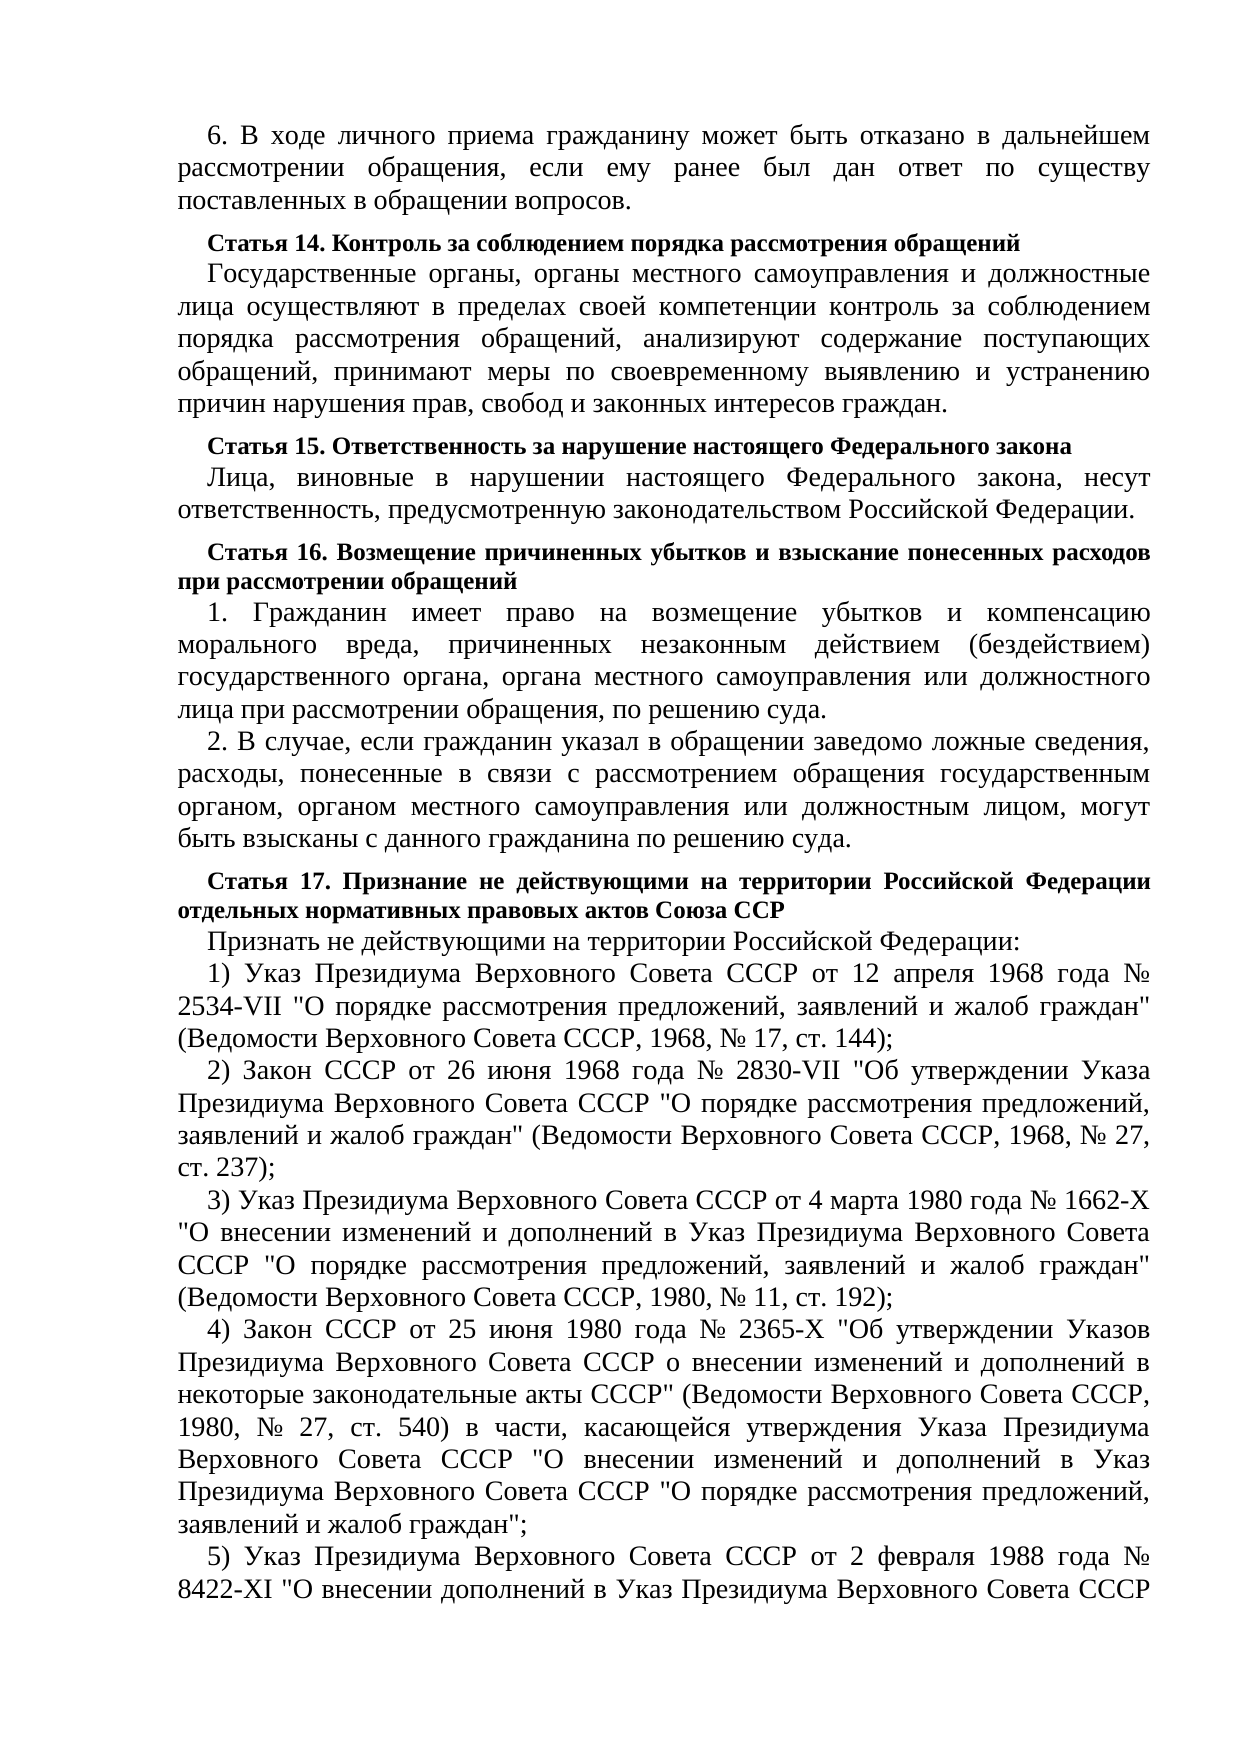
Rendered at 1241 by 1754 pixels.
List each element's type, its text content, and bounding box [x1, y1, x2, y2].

text Статья 15. Ответственность за нарушение настоящего Федерального закона [177, 431, 1152, 460]
text 2. В случае, если гражданин указал в обращении заведомо ложные сведения, расходы, понесенные в связи с рассмотрением обращения государственным органом, органом местного самоуправления или должностным лицом, могут быть взысканы с данного гражданина по решению суда. [177, 724, 1152, 854]
text Статья 14. Контроль за соблюдением порядка рассмотрения обращений [177, 228, 1152, 257]
text Государственные органы, органы местного самоуправления и должностные лица осуществляют в пределах своей компетенции контроль за соблюдением порядка рассмотрения обращений, анализируют содержание поступающих обращений, принимают меры по своевременному выявлению и устранению причин нарушения прав, свобод и законных интересов граждан. [177, 257, 1152, 418]
text 1. Гражданин имеет право на возмещение убытков и компенсацию морального вреда, причиненных незаконным действием (бездействием) государственного органа, органа местного самоуправления или должностного лица при рассмотрении обращения, по решению суда. [177, 594, 1152, 724]
text Статья 17. Признание не действующими на территории Российской Федерации отдельных нормативных правовых актов Союза ССР [177, 866, 1152, 924]
text Статья 16. Возмещение причиненных убытков и взыскание понесенных расходов при рассмотрении обращений [177, 537, 1152, 594]
text 6. В ходе личного приема гражданину может быть отказано в дальнейшем рассмотрении обращения, если ему ранее был дан ответ по существу поставленных в обращении вопросов. [177, 118, 1152, 215]
text 2) Закон СССР от 26 июня 1968 года № 2830-VII "Об утверждении Указа Президиума Верховного Совета СССР "О порядке рассмотрения предложений, заявлений и жалоб граждан" (Ведомости Верховного Совета СССР, 1968, № 27, ст. 237); [177, 1053, 1152, 1183]
text 1) Указ Президиума Верховного Совета СССР от 12 апреля 1968 года № 2534-VII "О порядке рассмотрения предложений, заявлений и жалоб граждан" (Ведомости Верховного Совета СССР, 1968, № 17, ст. 144); [177, 956, 1152, 1053]
text Лица, виновные в нарушении настоящего Федерального закона, несут ответственность, предусмотренную законодательством Российской Федерации. [177, 460, 1152, 524]
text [177, 1539, 1152, 1604]
text Признать не действующими на территории Российской Федерации: [177, 924, 1152, 956]
text 4) Закон СССР от 25 июня 1980 года № 2365-Х "Об утверждении Указов Президиума Верховного Совета СССР о внесении изменений и дополнений в некоторые законодательные акты СССР" (Ведомости Верховного Совета СССР, 1980, № 27, ст. 540) в части, касающейся утверждения Указа Президиума Верховного Совета СССР "О внесении изменений и дополнений в Указ Президиума Верховного Совета СССР "О порядке рассмотрения предложений, заявлений и жалоб граждан"; [177, 1312, 1152, 1539]
text 3) Указ Президиума Верховного Совета СССР от 4 марта 1980 года № 1662-Х "О внесении изменений и дополнений в Указ Президиума Верховного Совета СССР "О порядке рассмотрения предложений, заявлений и жалоб граждан" (Ведомости Верховного Совета СССР, 1980, № 11, ст. 192); [177, 1183, 1152, 1312]
